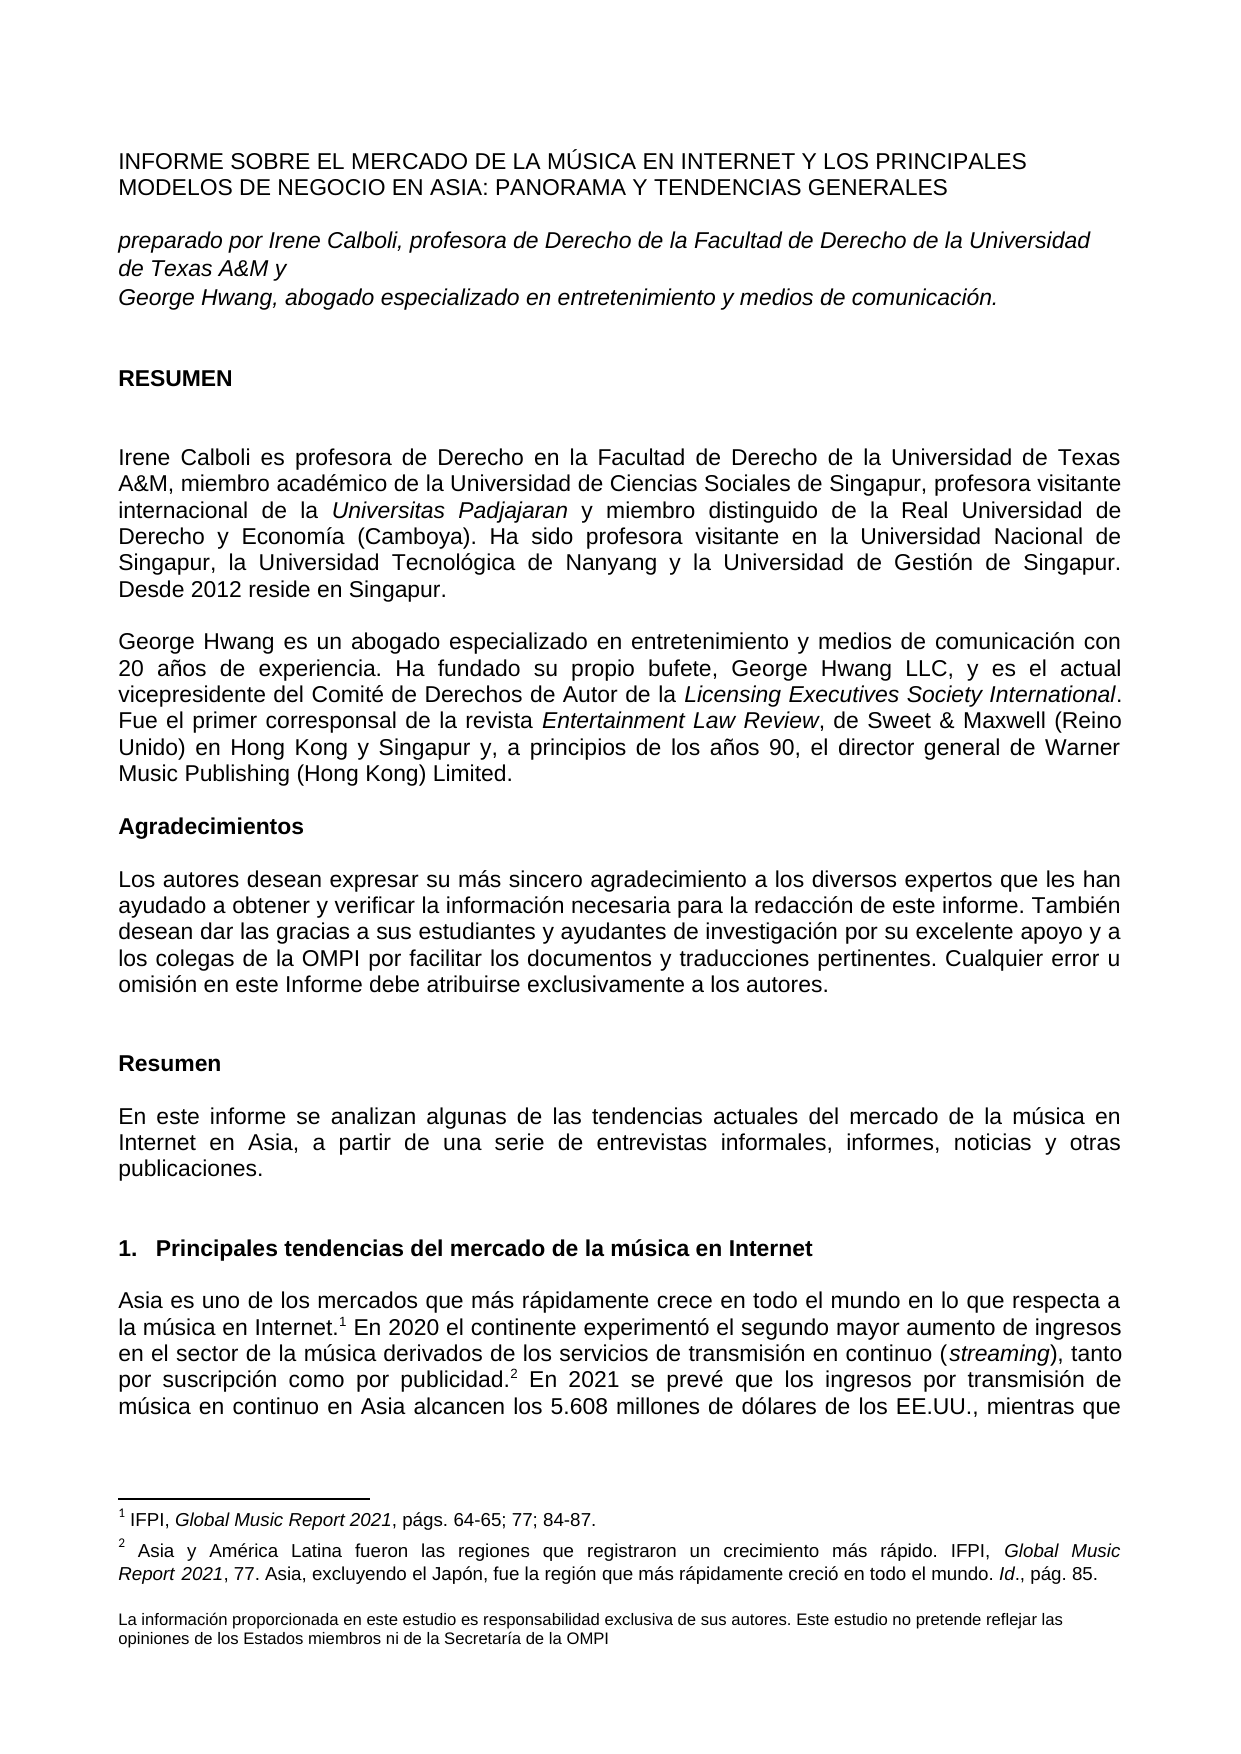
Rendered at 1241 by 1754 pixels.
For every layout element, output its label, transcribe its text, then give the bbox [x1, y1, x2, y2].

text Resumen [118, 1050, 1122, 1076]
text INFORME SOBRE EL MERCADO DE LA MÚSICA EN INTERNET Y LOS PRINCIPALES MODELOS DE NEGOCIO EN ASIA: PANORAMA Y TENDENCIAS GENERALES [118, 148, 1122, 200]
text George Hwang es un abogado especializado en entretenimiento y medios de comunicación con 20 años de experiencia. Ha fundado su propio bufete, George Hwang LLC, y es el actual vicepresidente del Comité de Derechos de Autor de la Licensing Executives Society International. Fue el primer corresponsal de la revista Entertainment Law Review, de Sweet & Maxwell (Reino Unido) en Hong Kong y Singapur y, a principios de los años 90, el director general de Warner Music Publishing (Hong Kong) Limited. [118, 628, 1122, 786]
text Los autores desean expresar su más sincero agradecimiento a los diversos expertos que les han ayudado a obtener y verificar la información necesaria para la redacción de este informe. También desean dar las gracias a sus estudiantes y ayudantes de investigación por su excelente apoyo y a los colegas de la OMPI por facilitar los documentos y traducciones pertinentes. Cualquier error u omisión en este Informe debe atribuirse exclusivamente a los autores. [118, 866, 1122, 997]
list Principales tendencias del mercado de la música en Internet [118, 1234, 1122, 1261]
text preparado por Irene Calboli, profesora de Derecho de la Facultad de Derecho de la Universidad de Texas A&M y [118, 227, 1122, 282]
text En este informe se analizan algunas de las tendencias actuales del mercado de la música en Internet en Asia, a partir de una serie de entrevistas informales, informes, noticias y otras publicaciones. [118, 1103, 1122, 1182]
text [118, 1287, 1122, 1419]
text George Hwang, abogado especializado en entretenimiento y medios de comunicación. [118, 284, 1122, 310]
text RESUMEN [118, 365, 1122, 391]
text Irene Calboli es profesora de Derecho en la Facultad de Derecho de la Universidad de Texas A&M, miembro académico de la Universidad de Ciencias Sociales de Singapur, profesora visitante internacional de la Universitas Padjajaran y miembro distinguido de la Real Universidad de Derecho y Economía (Camboya). Ha sido profesora visitante en la Universidad Nacional de Singapur, la Universidad Tecnológica de Nanyang y la Universidad de Gestión de Singapur. Desde 2012 reside en Singapur. [118, 444, 1122, 602]
text Agradecimientos [118, 813, 1122, 839]
